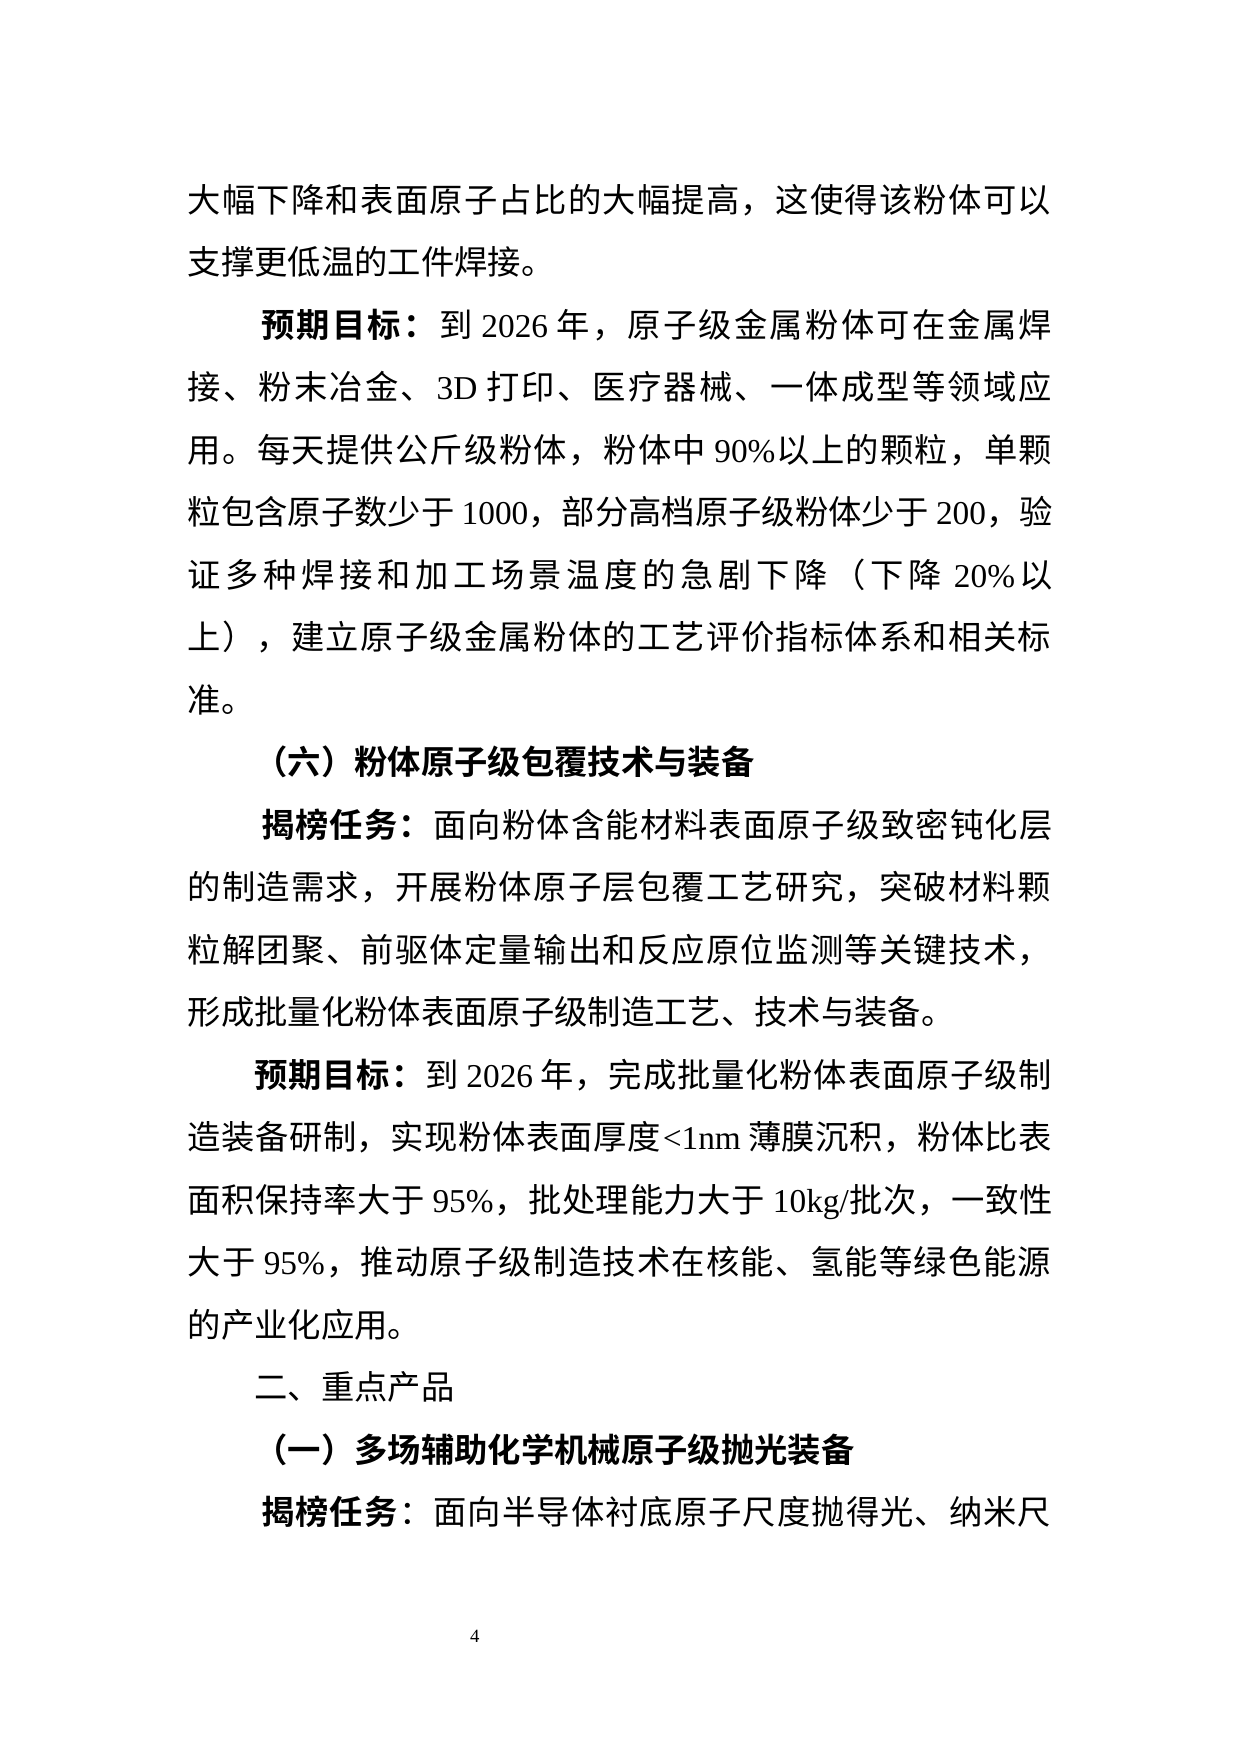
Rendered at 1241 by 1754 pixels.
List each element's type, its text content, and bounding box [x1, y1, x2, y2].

text （六）粉体原子级包覆技术与装备 [187, 724, 1053, 787]
text （一）多场辅助化学机械原子级抛光装备 [187, 1412, 1053, 1474]
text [187, 1474, 1053, 1537]
text 二、重点产品 [187, 1349, 1053, 1412]
text 预期目标：到2026年，原子级金属粉体可在金属焊接、粉末冶金、3D打印、医疗器械、一体成型等领域应用。每天提供公斤级粉体，粉体中90%以上的颗粒，单颗粒包含原子数少于1000，部分高档原子级粉体少于200，验证多种焊接和加工场景温度的急剧下降（下降20%以上），建立原子级金属粉体的工艺评价指标体系和相关标准。 [187, 287, 1053, 724]
text 揭榜任务：面向粉体含能材料表面原子级致密钝化层的制造需求，开展粉体原子层包覆工艺研究，突破材料颗粒解团聚、前驱体定量输出和反应原位监测等关键技术，形成批量化粉体表面原子级制造工艺、技术与装备。 [187, 787, 1053, 1037]
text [187, 162, 1053, 287]
text 预期目标：到2026年，完成批量化粉体表面原子级制造装备研制，实现粉体表面厚度<1nm薄膜沉积，粉体比表面积保持率大于95%，批处理能力大于10kg/批次，一致性大于95%，推动原子级制造技术在核能、氢能等绿色能源的产业化应用。 [187, 1037, 1053, 1349]
